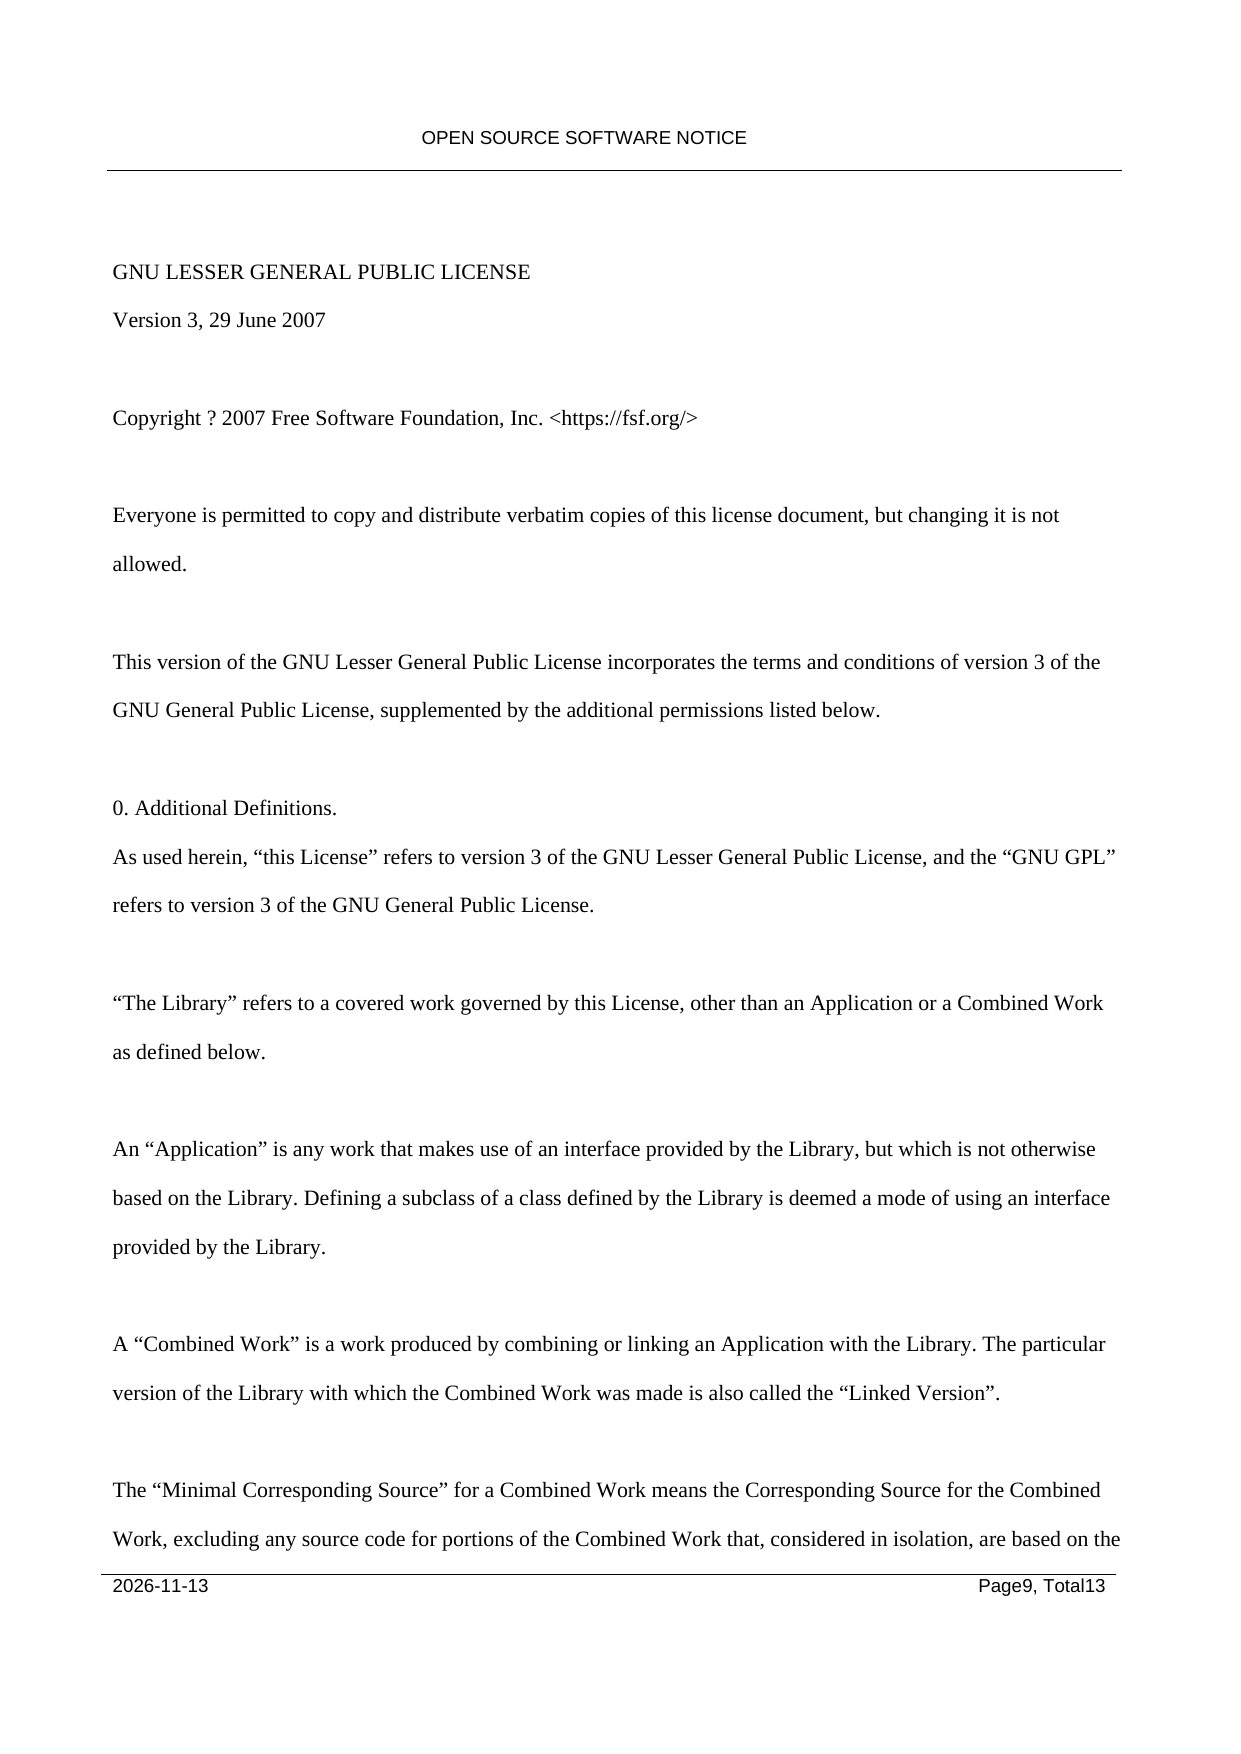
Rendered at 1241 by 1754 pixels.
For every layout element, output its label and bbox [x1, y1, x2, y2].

text [112, 206, 1128, 1555]
